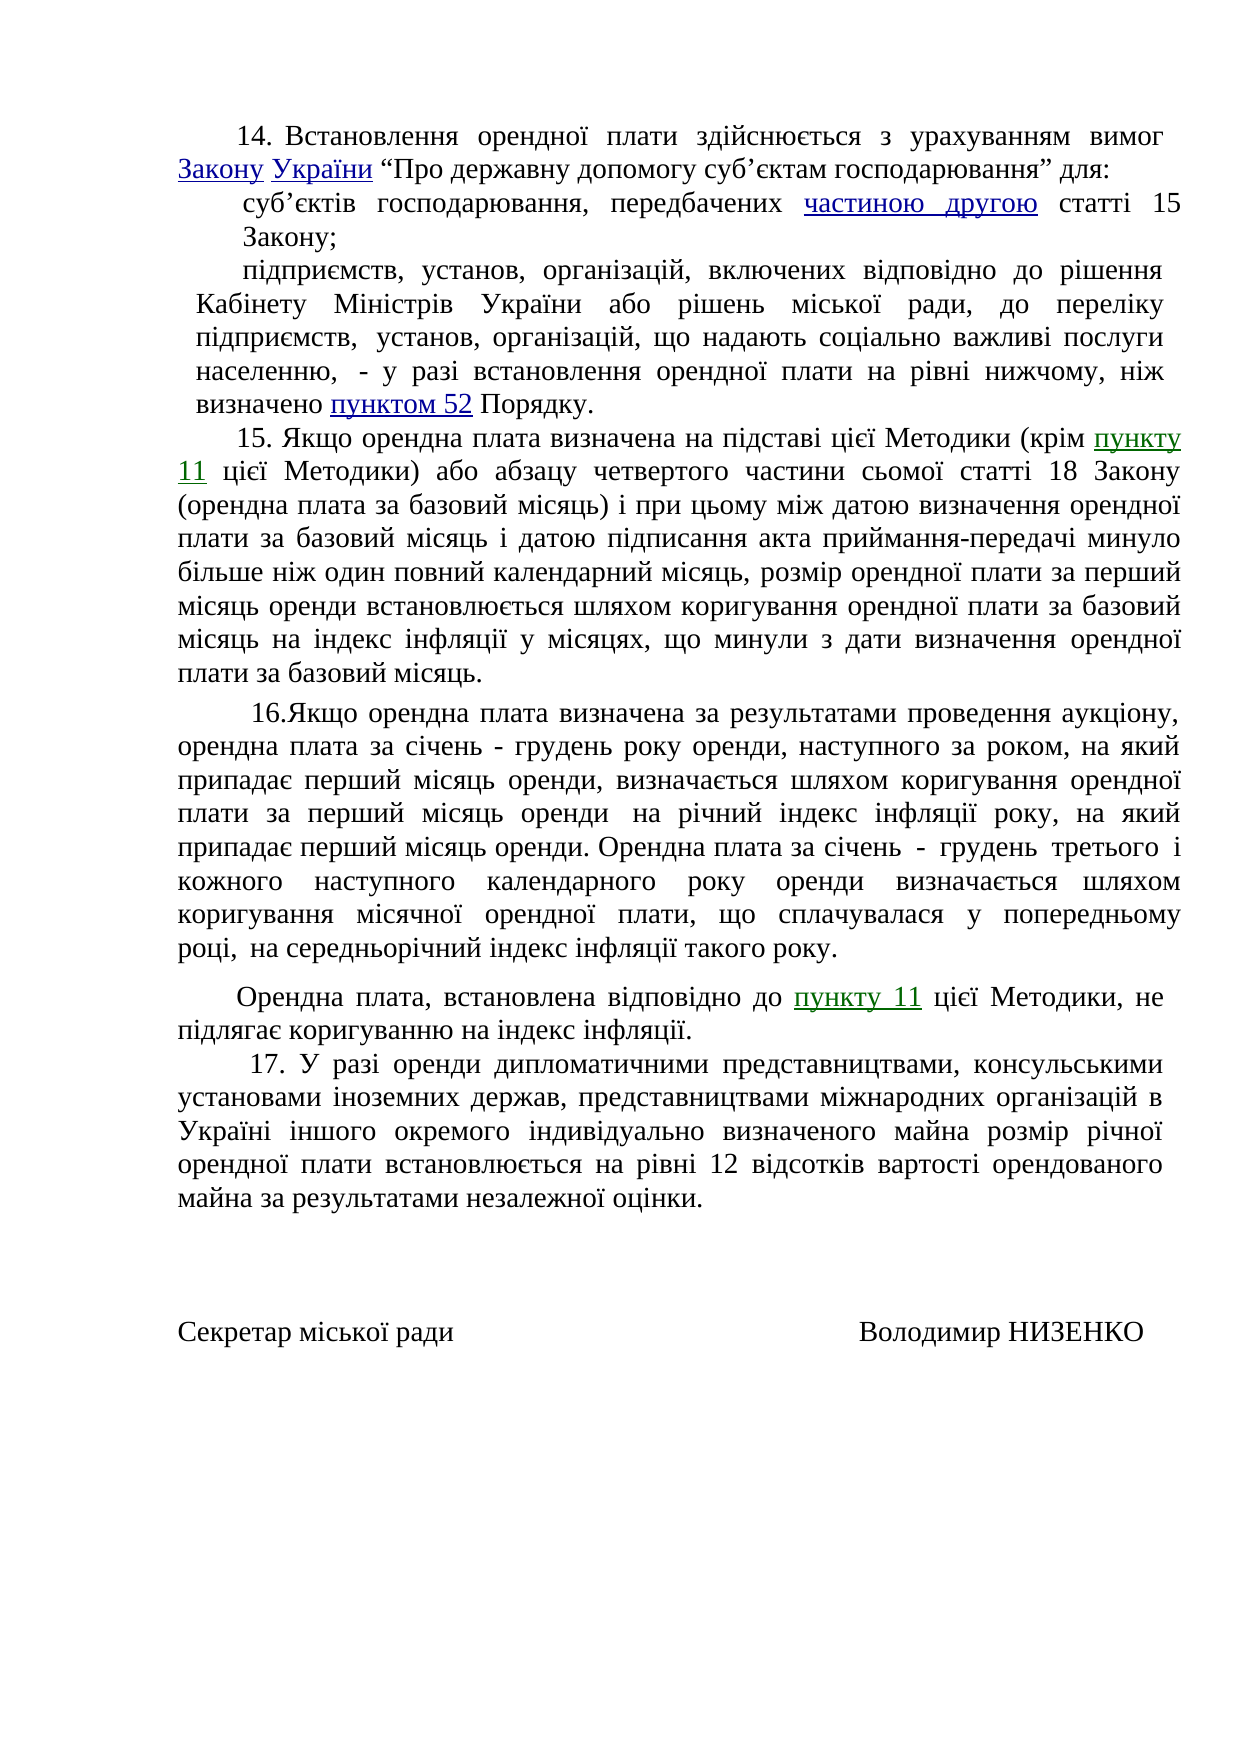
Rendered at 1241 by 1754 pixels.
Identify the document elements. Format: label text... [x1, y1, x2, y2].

text 15. Якщо орендна плата визначена на підставі цієї Методики (крім пункту 11 цієї Методики) або абзацу четвертого частини сьомої статті 18 Закону (орендна плата за базовий місяць) і при цьому між датою визначення орендної плати за базовий місяць і датою підписання акта приймання-передачі минуло більше ніж один повний календарний місяць, розмір орендної плати за перший місяць оренди встановлюється шляхом коригування орендної плати за базовий місяць на індекс інфляції у місяцях, що минули з дати визначення орендної плати за базовий місяць. [177, 420, 1181, 688]
text 16.Якщо орендна плата визначена за результатами проведення аукціону, орендна плата за січень - грудень року оренди, наступного за роком, на який припадає перший місяць оренди, визначається шляхом коригування орендної плати за перший місяць оренди на річний індекс інфляції року, на який припадає перший місяць оренди. Орендна плата за січень - грудень третього і кожного наступного календарного року оренди визначається шляхом коригування місячної орендної плати, що сплачувалася у попередньому році, на середньорічний індекс інфляції такого року. [177, 695, 1181, 963]
text Секретар міської ради Володимир НИЗЕНКО [177, 1314, 1181, 1348]
text 14. Встановлення орендної плати здійснюється з урахуванням вимог Закону України “Про державну допомогу суб’єктам господарювання” для: [177, 118, 1164, 185]
text підприємств, установ, організацій, включених відповідно до рішення Кабінету Міністрів України або рішень міської ради, до переліку підприємств, установ, організацій, що надають соціально важливі послуги населенню, - у разі встановлення орендної плати на рівні нижчому, ніж визначено пунктом 52 Порядку. [196, 252, 1164, 420]
text суб’єктів господарювання, передбачених частиною другою статті 15 Закону; [242, 185, 1181, 252]
text 17. У разі оренди дипломатичними представництвами, консульськими установами іноземних держав, представництвами міжнародних організацій в Україні іншого окремого індивідуально визначеного майна розмір річної орендної плати встановлюється на рівні 12 відсотків вартості орендованого майна за результатами незалежної оцінки. [177, 1046, 1163, 1214]
text Орендна плата, встановлена відповідно до пункту 11 цієї Методики, не підлягає коригуванню на індекс інфляції. [177, 979, 1163, 1046]
